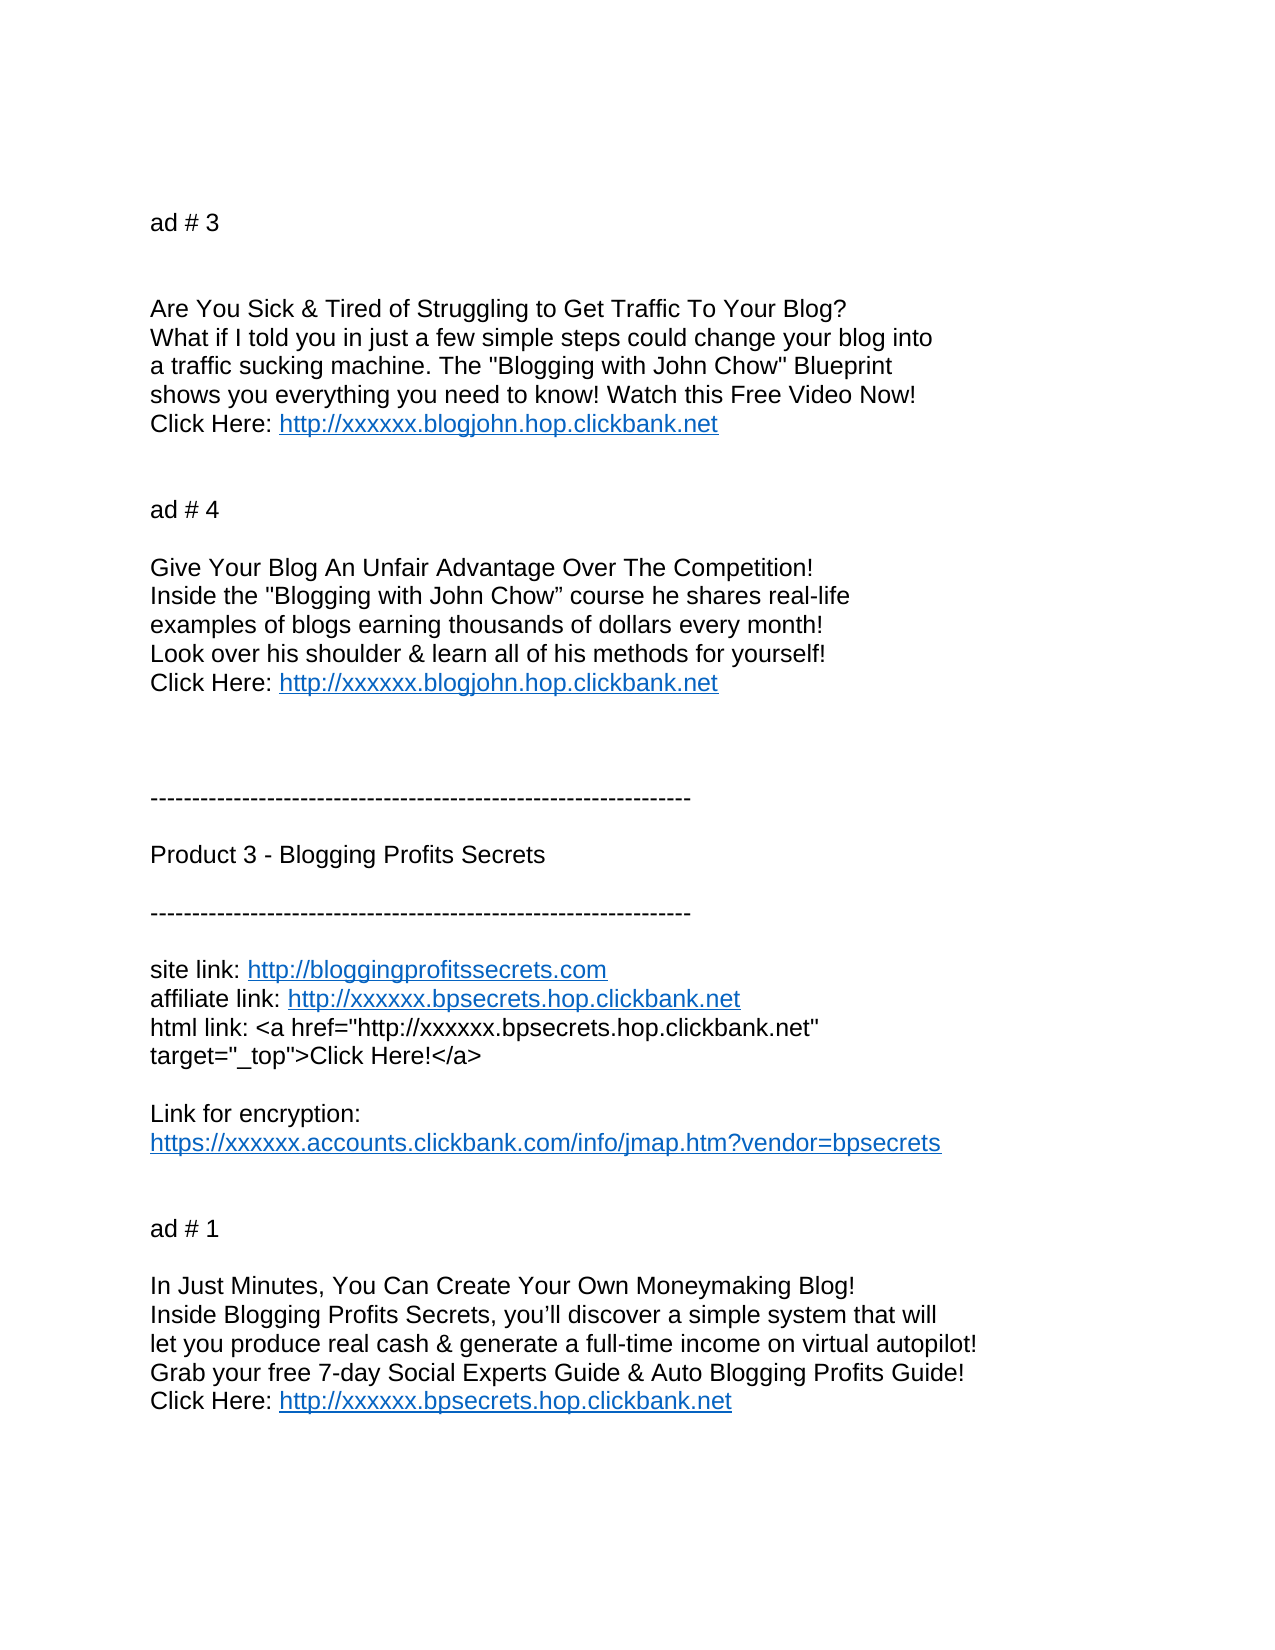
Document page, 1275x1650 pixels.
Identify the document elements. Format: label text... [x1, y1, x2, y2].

text ----------------------------------------------------------------- [150, 897, 1125, 926]
text Grab your free 7-day Social Experts Guide & Auto Blogging Profits Guide! [150, 1357, 1125, 1386]
text Look over his shoulder & learn all of his methods for yourself! [150, 639, 1125, 667]
text What if I told you in just a few simple steps could change your blog into [150, 322, 1125, 351]
text let you produce real cash & generate a full-time income on virtual autopilot! [150, 1329, 1125, 1357]
text html link: <a href="http://xxxxxx.bpsecrets.hop.clickbank.net" [150, 1012, 1125, 1041]
text Click Here: http://xxxxxx.blogjohn.hop.clickbank.net [150, 409, 1125, 437]
text In Just Minutes, You Can Create Your Own Moneymaking Blog! [150, 1271, 1125, 1300]
text ad # 3 [150, 207, 1125, 236]
text examples of blogs earning thousands of dollars every month! [150, 610, 1125, 639]
text Inside the "Blogging with John Chow” course he shares real-life [150, 581, 1125, 610]
text site link: http://bloggingprofitssecrets.com [150, 955, 1125, 984]
text Click Here: http://xxxxxx.blogjohn.hop.clickbank.net [150, 667, 1125, 696]
text Are You Sick & Tired of Struggling to Get Traffic To Your Blog? [150, 294, 1125, 322]
text target="_top">Click Here!</a> [150, 1041, 1125, 1070]
text Inside Blogging Profits Secrets, you’ll discover a simple system that will [150, 1300, 1125, 1329]
text Click Here: http://xxxxxx.bpsecrets.hop.clickbank.net [150, 1386, 1125, 1415]
text ad # 1 [150, 1214, 1125, 1242]
text Product 3 - Blogging Profits Secrets [150, 840, 1125, 869]
text affiliate link: http://xxxxxx.bpsecrets.hop.clickbank.net [150, 984, 1125, 1012]
text a traffic sucking machine. The "Blogging with John Chow" Blueprint [150, 351, 1125, 380]
text ----------------------------------------------------------------- [150, 782, 1125, 811]
text https://xxxxxx.accounts.clickbank.com/info/jmap.htm?vendor=bpsecrets [150, 1127, 1125, 1156]
text shows you everything you need to know! Watch this Free Video Now! [150, 380, 1125, 409]
text Give Your Blog An Unfair Advantage Over The Competition! [150, 552, 1125, 581]
text ad # 4 [150, 495, 1125, 524]
text Link for encryption: [150, 1099, 1125, 1127]
